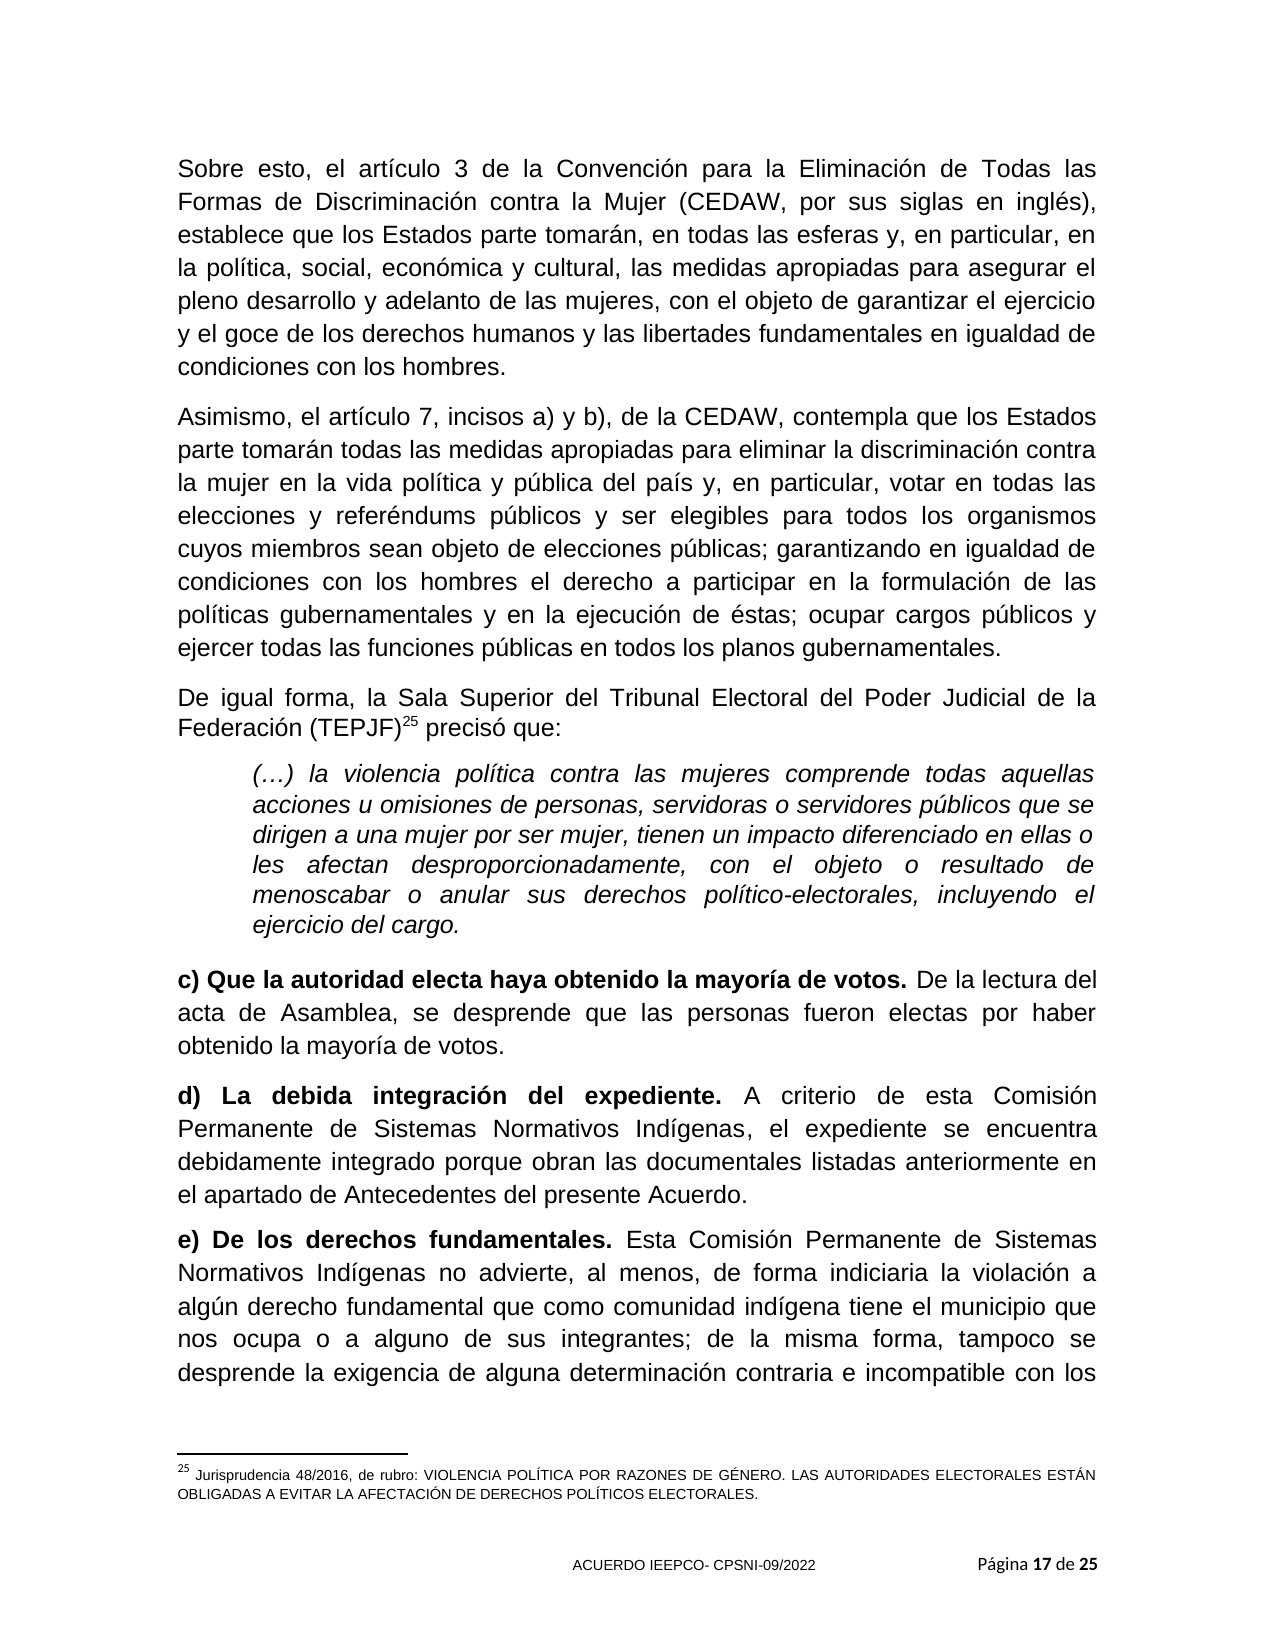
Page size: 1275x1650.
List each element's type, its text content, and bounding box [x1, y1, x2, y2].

text d) La debida integración del expediente. A criterio de esta Comisión Permanente de Sistemas Normativos Indígenas, el expediente se encuentra debidamente integrado porque obran las documentales listadas anteriormente en el apartado de Antecedentes del presente Acuerdo. [177, 1081, 1098, 1209]
text Asimismo, el artículo 7, incisos a) y b), de la CEDAW, contempla que los Estados parte tomarán todas las medidas apropiadas para eliminar la discriminación contra la mujer en la vida política y pública del país y, en particular, votar en todas las elecciones y referéndums públicos y ser elegibles para todos los organismos cuyos miembros sean objeto de elecciones públicas; garantizando en igualdad de condiciones con los hombres el derecho a participar en la formulación de las políticas gubernamentales y en la ejecución de éstas; ocupar cargos públicos y ejercer todas las funciones públicas en todos los planos gubernamentales. [177, 402, 1098, 662]
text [177, 1225, 1098, 1386]
text De igual forma, la Sala Superior del Tribunal Electoral del Poder Judicial de la Federación (TEPJF) precisó que: [177, 683, 1098, 741]
text Sobre esto, el artículo 3 de la Convención para la Eliminación de Todas las Formas de Discriminación contra la Mujer (CEDAW, por sus siglas en inglés), establece que los Estados parte tomarán, en todas las esferas y, en particular, en la política, social, económica y cultural, las medidas apropiadas para asegurar el pleno desarrollo y adelanto de las mujeres, con el objeto de garantizar el ejercicio y el goce de los derechos humanos y las libertades fundamentales en igualdad de condiciones con los hombres. [177, 154, 1098, 381]
text (…) la violencia política contra las mujeres comprende todas aquellas acciones u omisiones de personas, servidoras o servidores públicos que se dirigen a una mujer por ser mujer, tienen un impacto diferenciado en ellas o les afectan desproporcionadamente, con el objeto o resultado de menoscabar o anular sus derechos político-electorales, incluyendo el ejercicio del cargo. [252, 759, 1098, 939]
text c) Que la autoridad electa haya obtenido la mayoría de votos. De la lectura del acta de Asamblea, se desprende que las personas fueron electas por haber obtenido la mayoría de votos. [177, 965, 1098, 1060]
